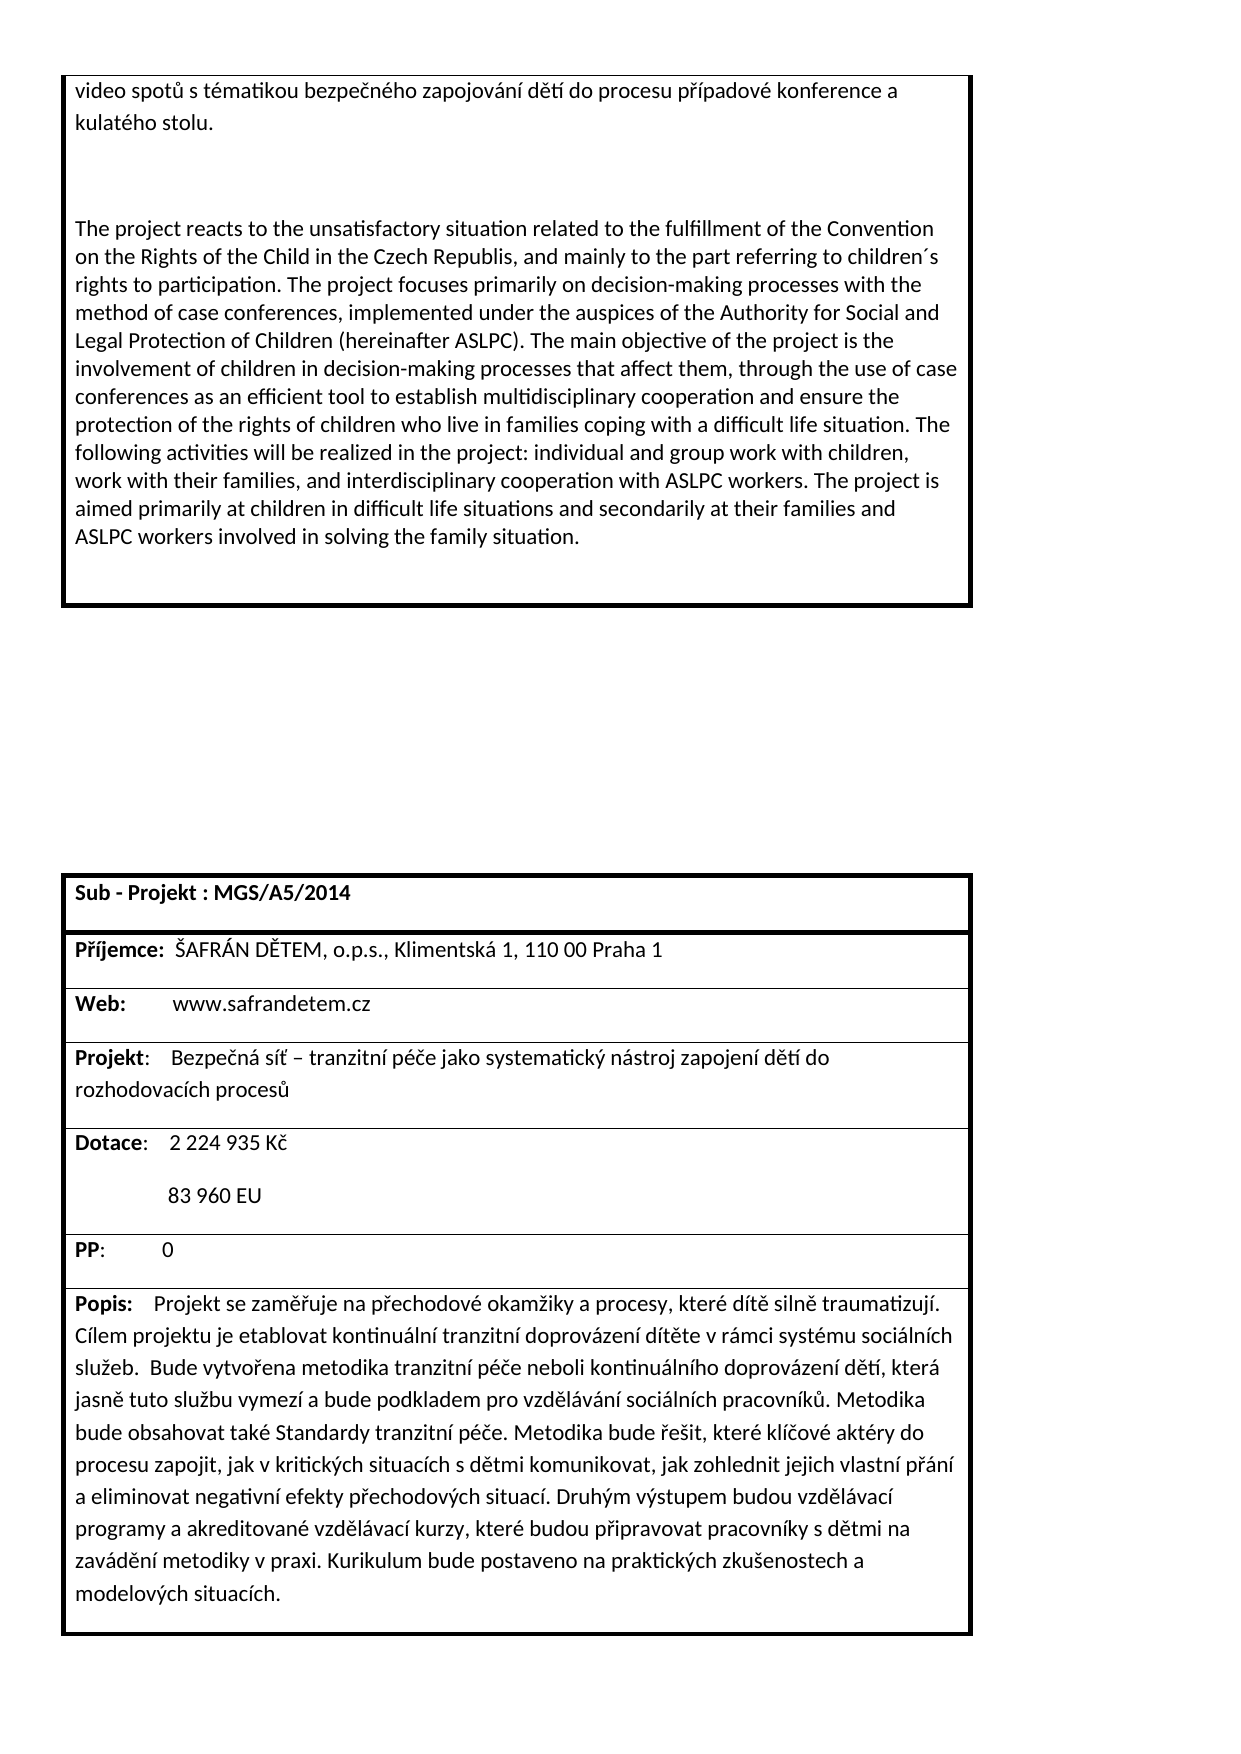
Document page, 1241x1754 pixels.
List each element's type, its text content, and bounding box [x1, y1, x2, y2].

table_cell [66, 76, 968, 603]
table_cell PP: 0 [66, 1235, 968, 1288]
table_cell Projekt: Bezpečná síť – tranzitní péče jako systematický nástroj zapojení dětí do rozhodovacích procesů [66, 1043, 968, 1127]
table_header Sub - Projekt : MGS/A5/2014 [66, 878, 968, 930]
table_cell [66, 1289, 968, 1631]
table_cell Dotace: 2 224 935 Kč 83 960 EU [66, 1129, 968, 1234]
table_cell Web: www.safrandetem.cz [66, 989, 968, 1042]
table_cell Příjemce: ŠAFRÁN DĚTEM, o.p.s., Klimentská 1, 110 00 Praha 1 [66, 935, 968, 988]
